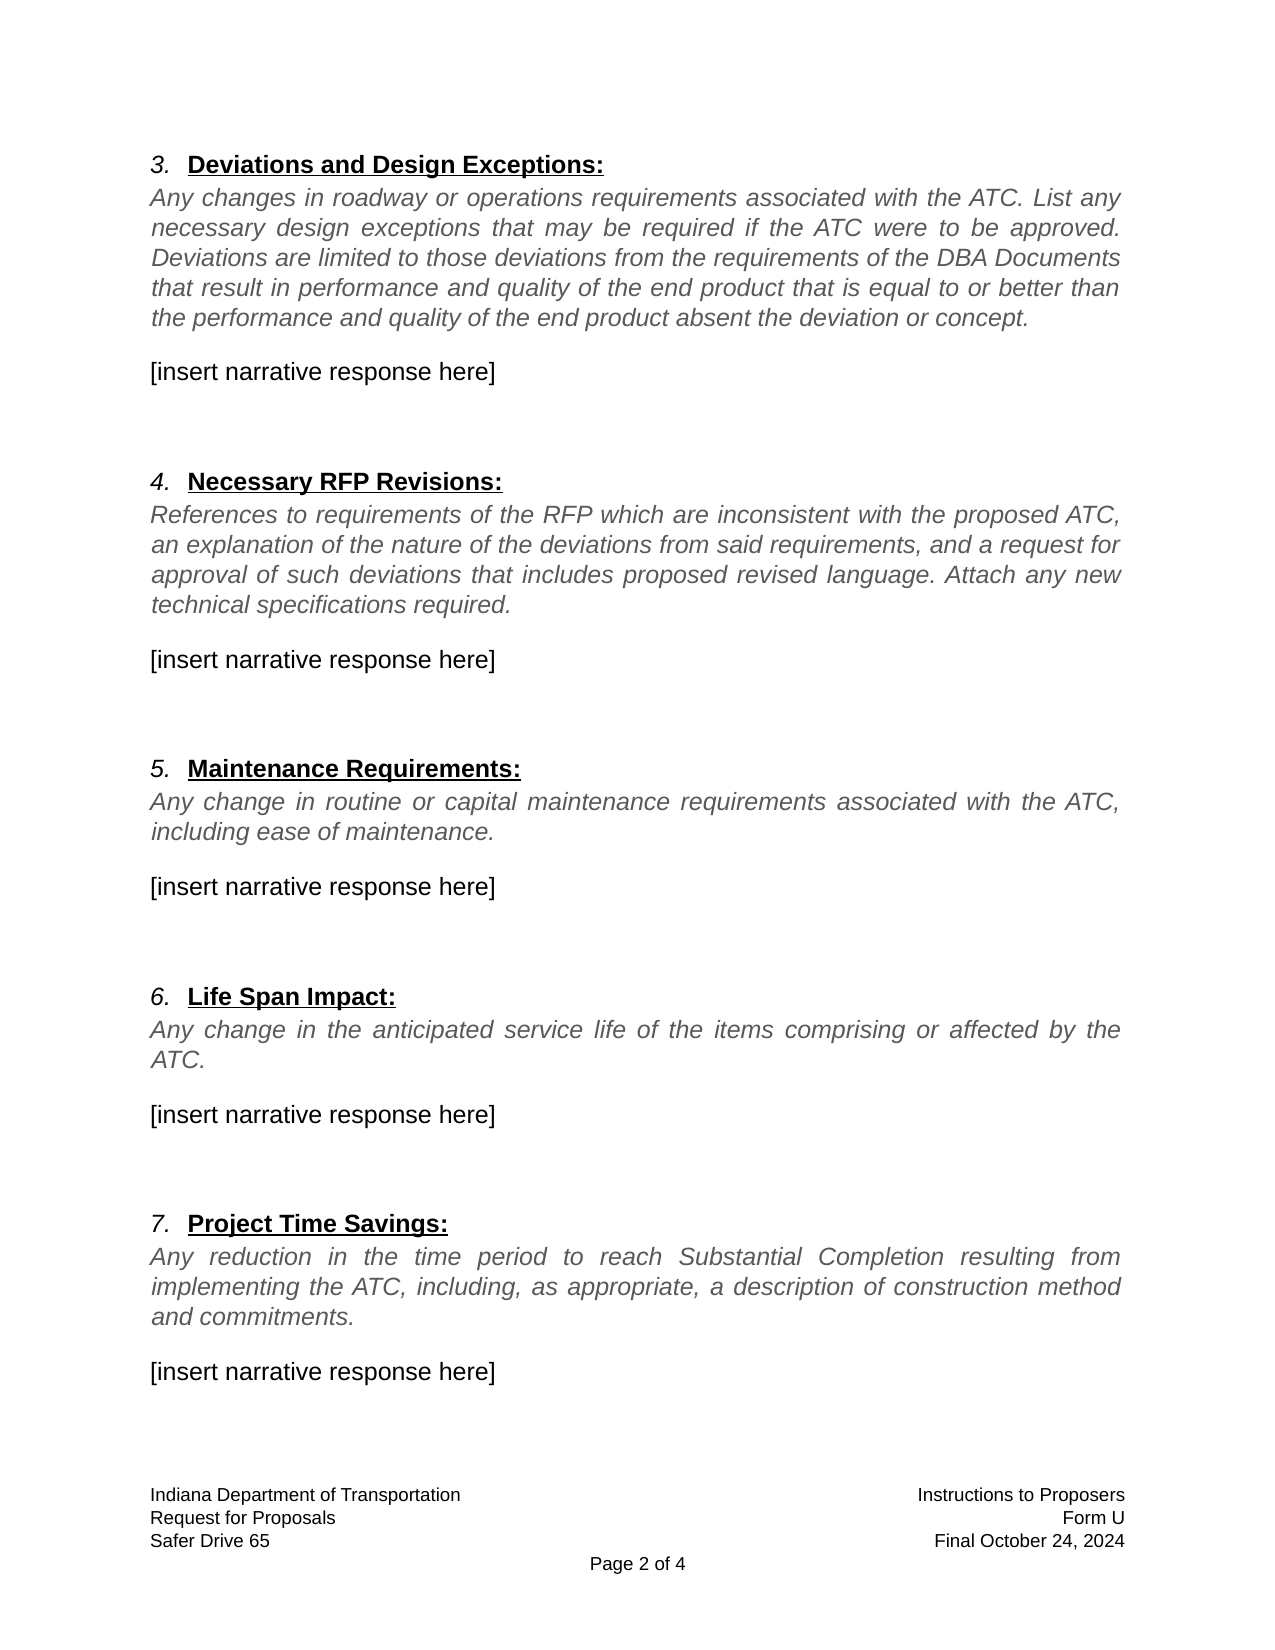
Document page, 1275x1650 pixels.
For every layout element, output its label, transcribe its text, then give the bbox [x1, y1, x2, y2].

text [insert narrative response here] [150, 645, 1125, 673]
text [insert narrative response here] [150, 1357, 1125, 1386]
text [insert narrative response here] [150, 1100, 1125, 1128]
subtitle Any changes in roadway or operations requirements associated with the ATC. List any necessary design exceptions that may be required if the ATC were to be approved. Deviations are limited to those deviations from the requirements of the DBA Documents that result in performance and quality of the end product that is equal to or better than the performance and quality of the end product absent the deviation or concept. [150, 183, 1125, 331]
subtitle Any change in the anticipated service life of the items comprising or affected by the ATC. [150, 1015, 1125, 1073]
subtitle Any reduction in the time period to reach Substantial Completion resulting from implementing the ATC, including, as appropriate, a description of construction method and commitments. [150, 1242, 1125, 1331]
list Necessary RFP Revisions: [150, 467, 1125, 496]
subtitle Any change in routine or capital maintenance requirements associated with the ATC, including ease of maintenance. [150, 787, 1125, 846]
list Deviations and Design Exceptions: [150, 150, 1125, 179]
text [insert narrative response here] [150, 357, 1125, 386]
list Maintenance Requirements: [150, 754, 1125, 783]
text [insert narrative response here] [150, 872, 1125, 901]
list Project Time Savings: [150, 1209, 1125, 1238]
list Life Span Impact: [150, 982, 1125, 1011]
subtitle References to requirements of the RFP which are inconsistent with the proposed ATC, an explanation of the nature of the deviations from said requirements, and a request for approval of such deviations that includes proposed revised language. Attach any new technical specifications required. [150, 500, 1125, 618]
